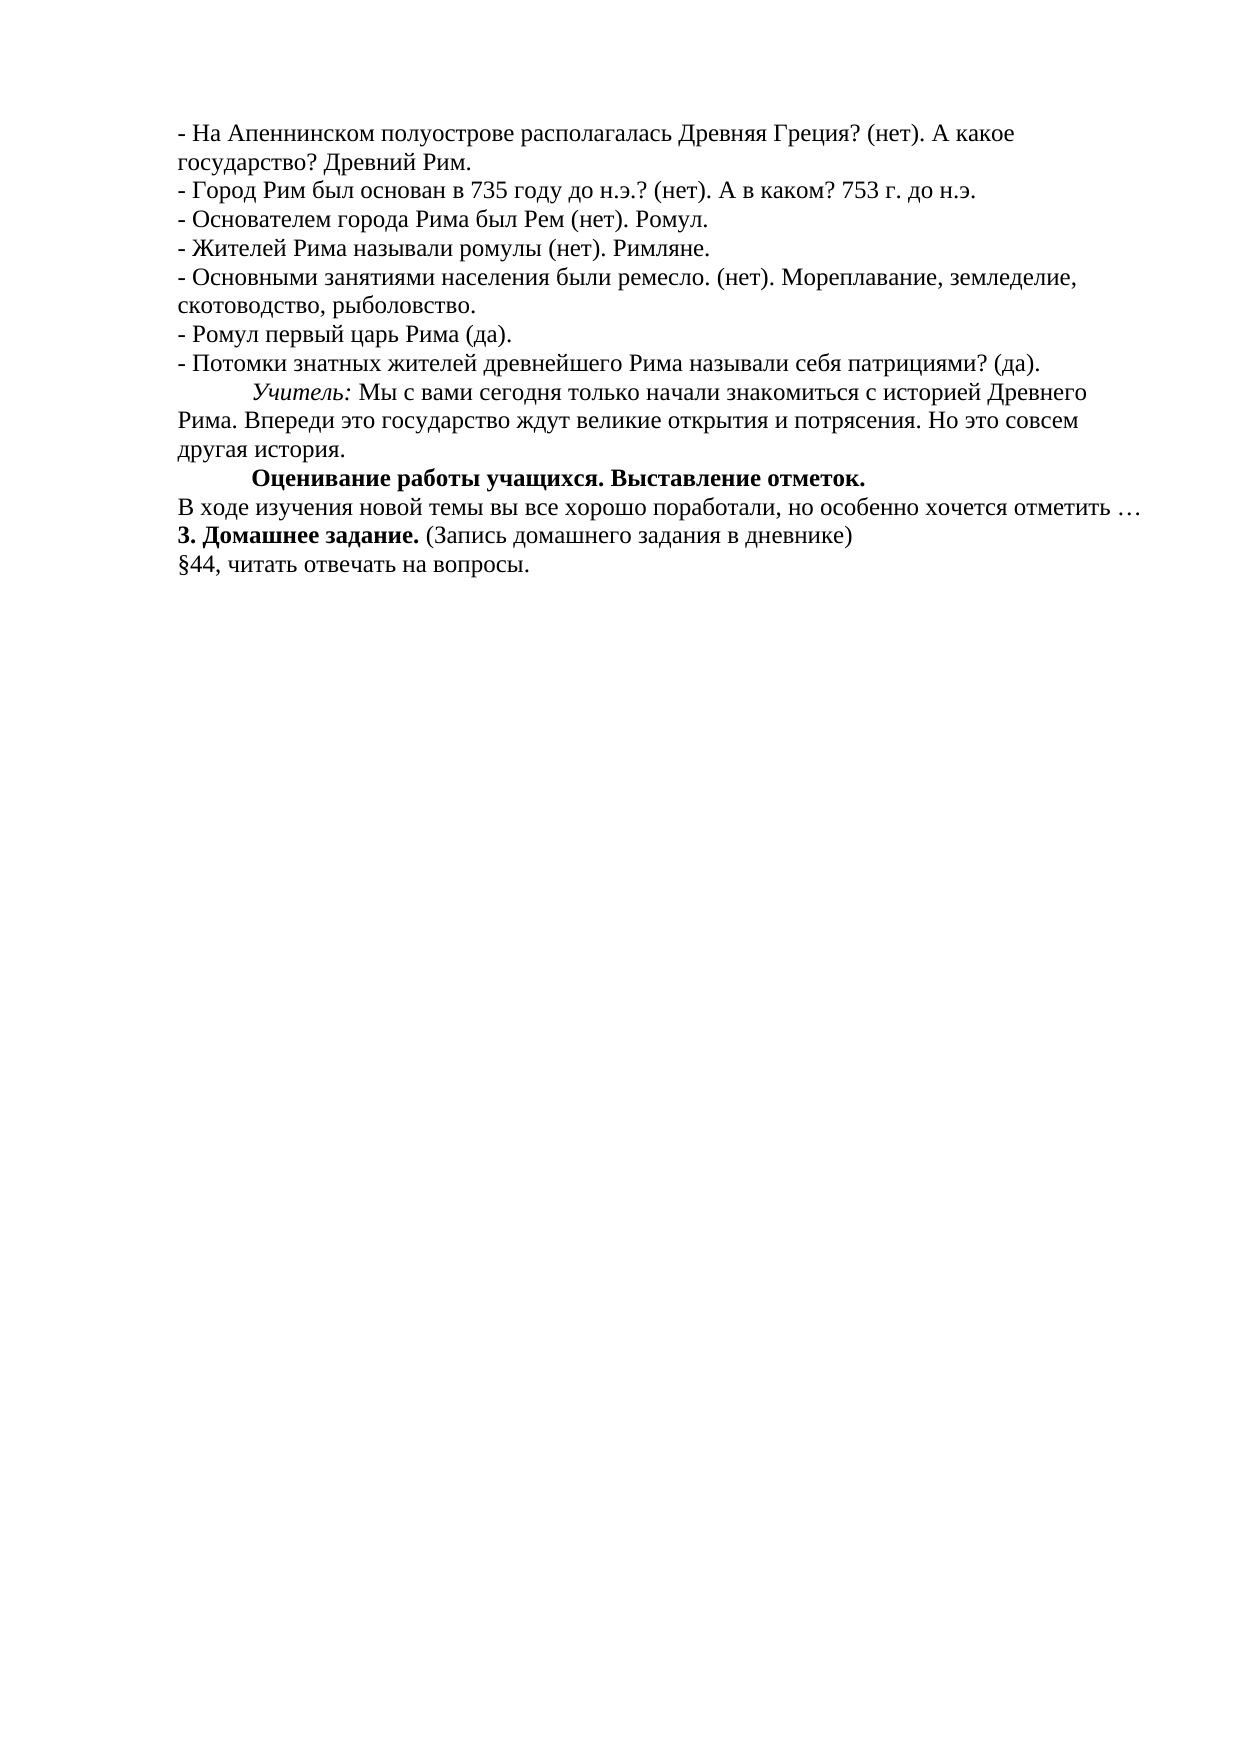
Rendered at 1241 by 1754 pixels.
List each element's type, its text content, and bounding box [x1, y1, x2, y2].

text - Основателем города Рима был Рем (нет). Ромул. [177, 204, 1152, 233]
text - Жителей Рима называли ромулы (нет). Римляне. [177, 233, 1152, 262]
text Учитель: Мы с вами сегодня только начали знакомиться с историей Древнего Рима. Впереди это государство ждут великие открытия и потрясения. Но это совсем другая история. [177, 377, 1152, 463]
text - Основными занятиями населения были ремесло. (нет). Мореплавание, земледелие, скотоводство, рыболовство. [177, 262, 1152, 319]
text Оценивание работы учащихся. Выставление отметок. [177, 463, 1152, 492]
text В ходе изучения новой темы вы все хорошо поработали, но особенно хочется отметить … [177, 492, 1152, 521]
text - На Апеннинском полуострове располагалась Древняя Греция? (нет). А какое государство? Древний Рим. [177, 118, 1152, 176]
text - Город Рим был основан в 735 году до н.э.? (нет). А в каком? 753 г. до н.э. [177, 176, 1152, 204]
text - Потомки знатных жителей древнейшего Рима называли себя патрициями? (да). [177, 348, 1152, 377]
text §44, читать отвечать на вопросы. [177, 549, 1152, 578]
text - Ромул первый царь Рима (да). [177, 319, 1152, 348]
text 3. Домашнее задание. (Запись домашнего задания в дневнике) [177, 521, 1152, 549]
